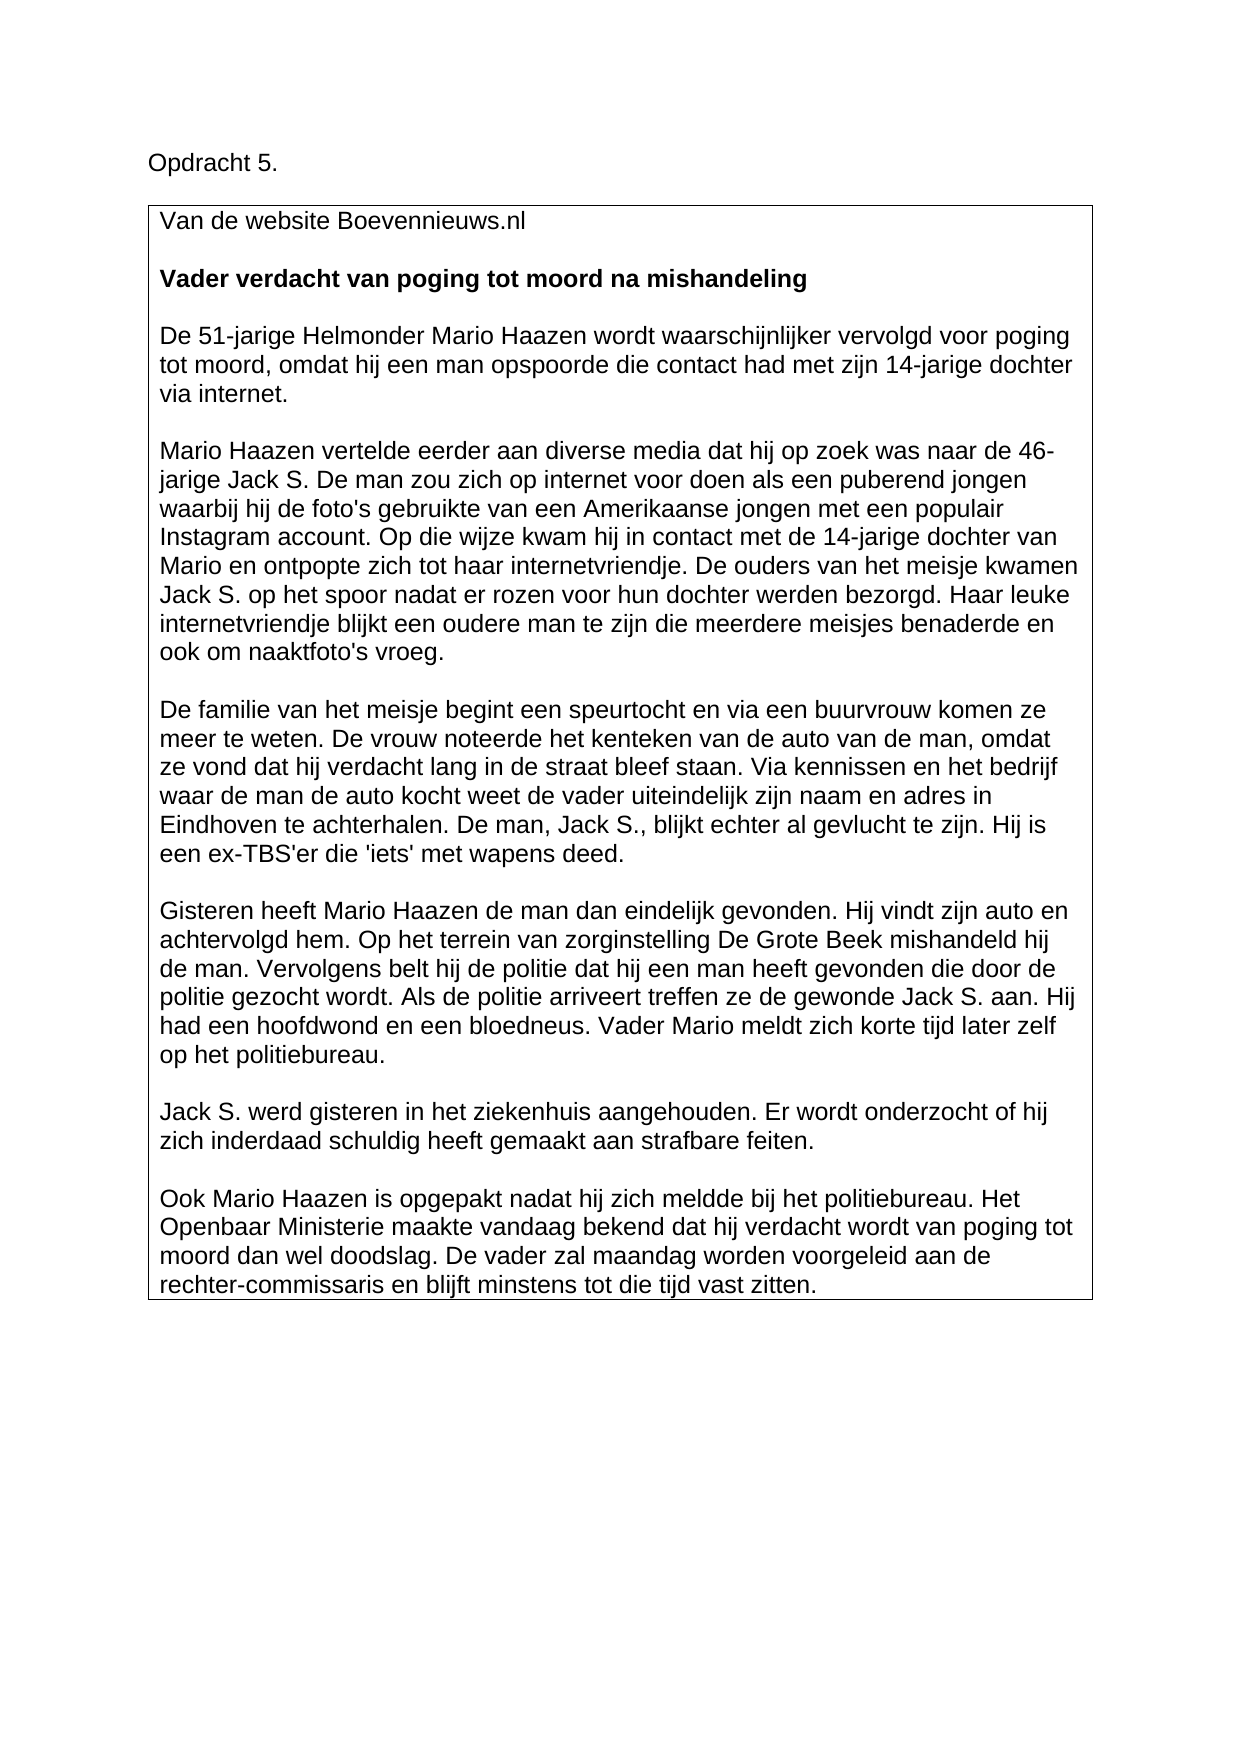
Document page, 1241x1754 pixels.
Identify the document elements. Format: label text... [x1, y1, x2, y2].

text Opdracht 5. [148, 148, 1093, 176]
table_header Van de website Boevennieuws.nl Vader verdacht van poging tot moord na mishandeling De 51-jarige Helmonder Mario Haazen wordt waarschijnlijker vervolgd voor poging tot moord, omdat hij een man opspoorde die contact had met zijn 14-jarige dochter via internet. Mario Haazen vertelde eerder aan diverse media dat hij op zoek was naar de 46-jarige Jack S. De man zou zich op internet voor doen als een puberend jongen waarbij hij de foto's gebruikte van een Amerikaanse jongen met een populair Instagram account. Op die wijze kwam hij in contact met de 14-jarige dochter van Mario en ontpopte zich tot haar internetvriendje. De ouders van het meisje kwamen Jack S. op het spoor nadat er rozen voor hun dochter werden bezorgd. Haar leuke internetvriendje blijkt een oudere man te zijn die meerdere meisjes benaderde en ook om naaktfoto's vroeg. De familie van het meisje begint een speurtocht en via een buurvrouw komen ze meer te weten. De vrouw noteerde het kenteken van de auto van de man, omdat ze vond dat hij verdacht lang in de straat bleef staan. Via kennissen en het bedrijf waar de man de auto kocht weet de vader uiteindelijk zijn naam en adres in Eindhoven te achterhalen. De man, Jack S., blijkt echter al gevlucht te zijn. Hij is een ex-TBS'er die 'iets' met wapens deed. Gisteren heeft Mario Haazen de man dan eindelijk gevonden. Hij vindt zijn auto en achtervolgd hem. Op het terrein van zorginstelling De Grote Beek mishandeld hij de man. Vervolgens belt hij de politie dat hij een man heeft gevonden die door de politie gezocht wordt. Als de politie arriveert treffen ze de gewonde Jack S. aan. Hij had een hoofdwond en een bloedneus. Vader Mario meldt zich korte tijd later zelf op het politiebureau. Jack S. werd gisteren in het ziekenhuis aangehouden. Er wordt onderzocht of hij zich inderdaad schuldig heeft gemaakt aan strafbare feiten. Ook Mario Haazen is opgepakt nadat hij zich meldde bij het politiebureau. Het Openbaar Ministerie maakte vandaag bekend dat hij verdacht wordt van poging tot moord dan wel doodslag. De vader zal maandag worden voorgeleid aan de rechter-commissaris en blijft minstens tot die tijd vast zitten. [149, 206, 1092, 1299]
